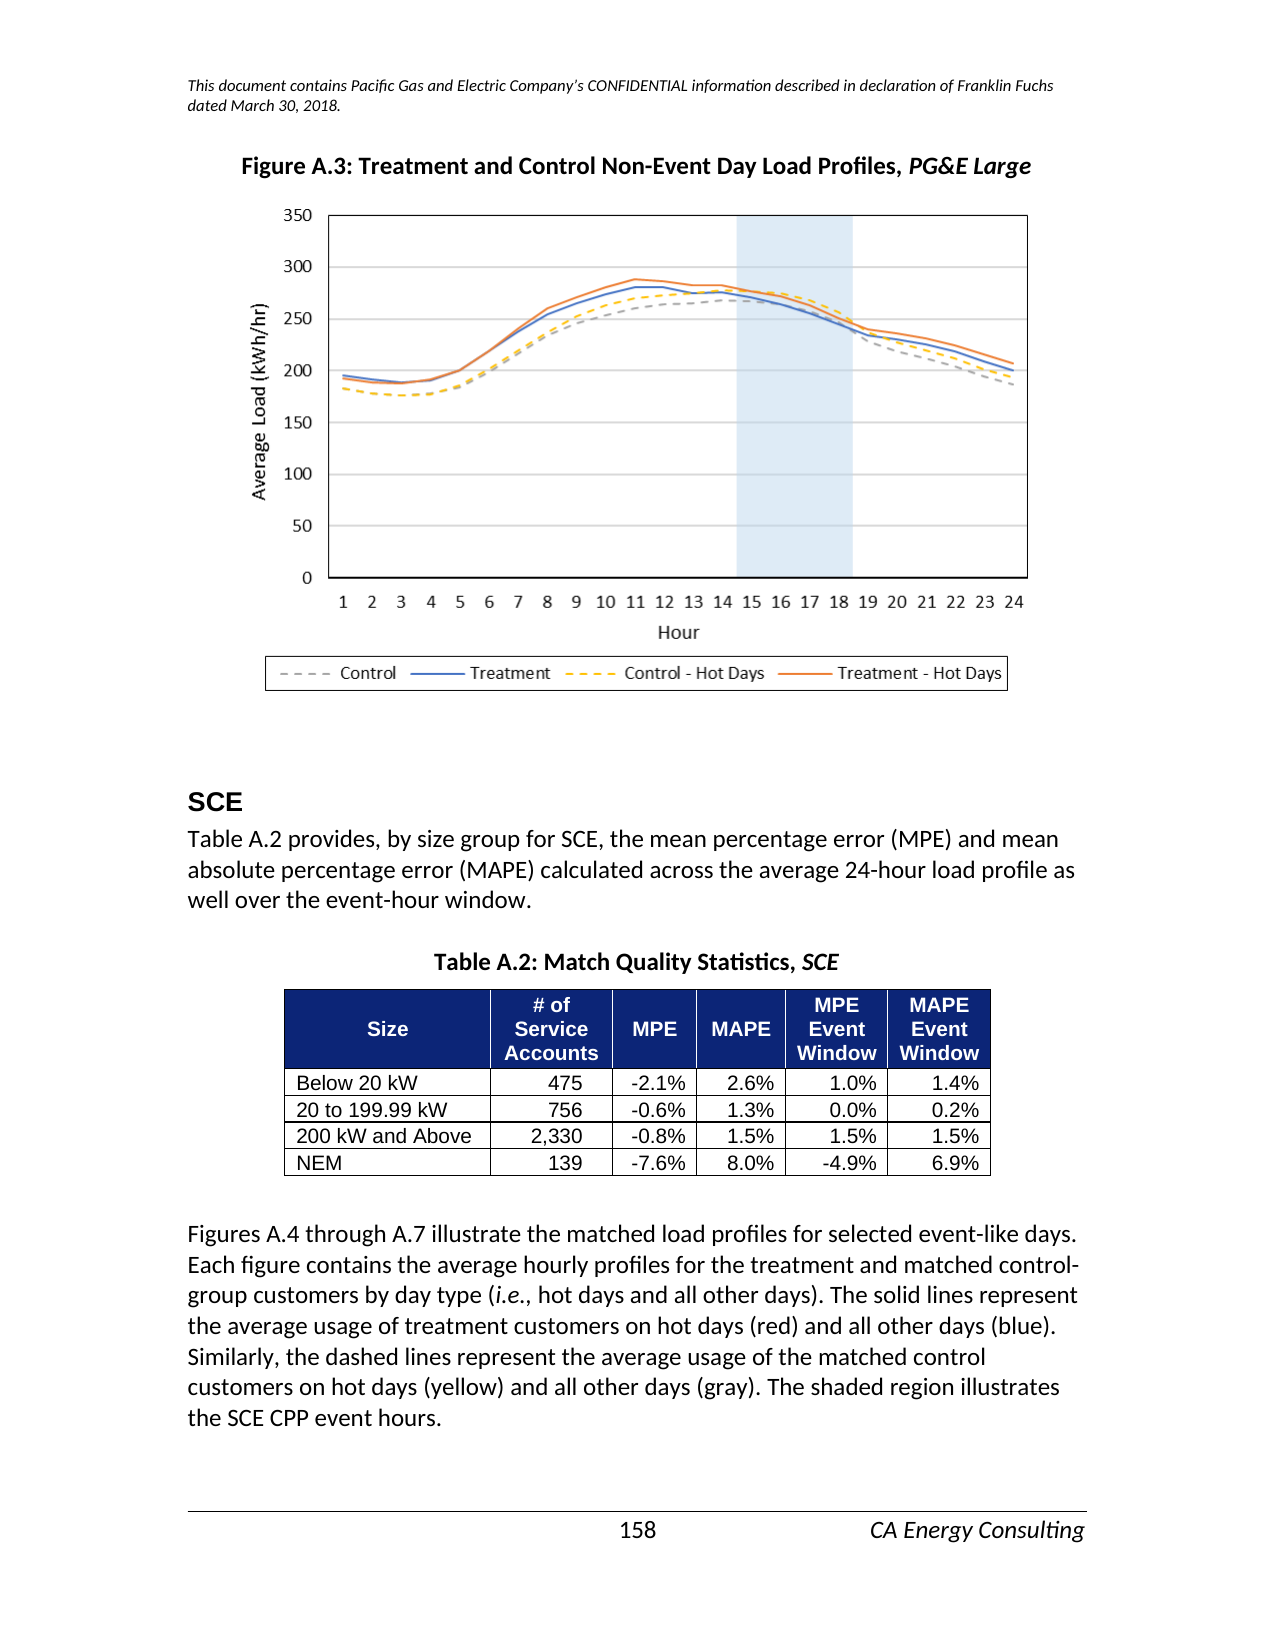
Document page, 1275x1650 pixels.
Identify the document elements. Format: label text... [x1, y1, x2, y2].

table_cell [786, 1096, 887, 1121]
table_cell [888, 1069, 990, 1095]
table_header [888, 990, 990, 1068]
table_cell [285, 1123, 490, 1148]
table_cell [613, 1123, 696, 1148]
text Table A.2 provides, by size group for SCE, the mean percentage error (MPE) and mean absolute percentage error (MAPE) calculated across the average 24-hour load profile as well over the event-hour window. [187, 823, 1087, 915]
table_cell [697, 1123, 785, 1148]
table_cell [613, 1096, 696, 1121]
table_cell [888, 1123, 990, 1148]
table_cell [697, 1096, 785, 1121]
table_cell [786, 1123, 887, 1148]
subtitle SCE [187, 786, 1087, 817]
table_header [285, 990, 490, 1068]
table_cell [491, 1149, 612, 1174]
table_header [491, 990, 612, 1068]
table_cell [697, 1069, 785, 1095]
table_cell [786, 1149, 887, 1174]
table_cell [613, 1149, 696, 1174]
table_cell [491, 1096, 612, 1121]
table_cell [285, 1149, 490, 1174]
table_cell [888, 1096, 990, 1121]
picture [225, 193, 1050, 718]
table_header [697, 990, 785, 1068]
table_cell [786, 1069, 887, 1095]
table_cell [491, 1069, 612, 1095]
text Figure A.3: Treatment and Control Non-Event Day Load Profiles, PG&E Large [187, 150, 1087, 181]
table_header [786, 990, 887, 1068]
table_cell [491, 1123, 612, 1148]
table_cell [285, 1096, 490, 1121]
text Figures A.4 through A.7 illustrate the matched load profiles for selected event-like days. Each figure contains the average hourly profiles for the treatment and matched control-group customers by day type (i.e., hot days and all other days). The solid lines represent the average usage of treatment customers on hot days (red) and all other days (blue). Similarly, the dashed lines represent the average usage of the matched control customers on hot days (yellow) and all other days (gray). The shaded region illustrates the SCE CPP event hours. [187, 1219, 1087, 1432]
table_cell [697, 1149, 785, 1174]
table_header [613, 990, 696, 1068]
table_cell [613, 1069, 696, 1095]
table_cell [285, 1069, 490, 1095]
text Table A.2: Match Quality Statistics, SCE [187, 946, 1087, 976]
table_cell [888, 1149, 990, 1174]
